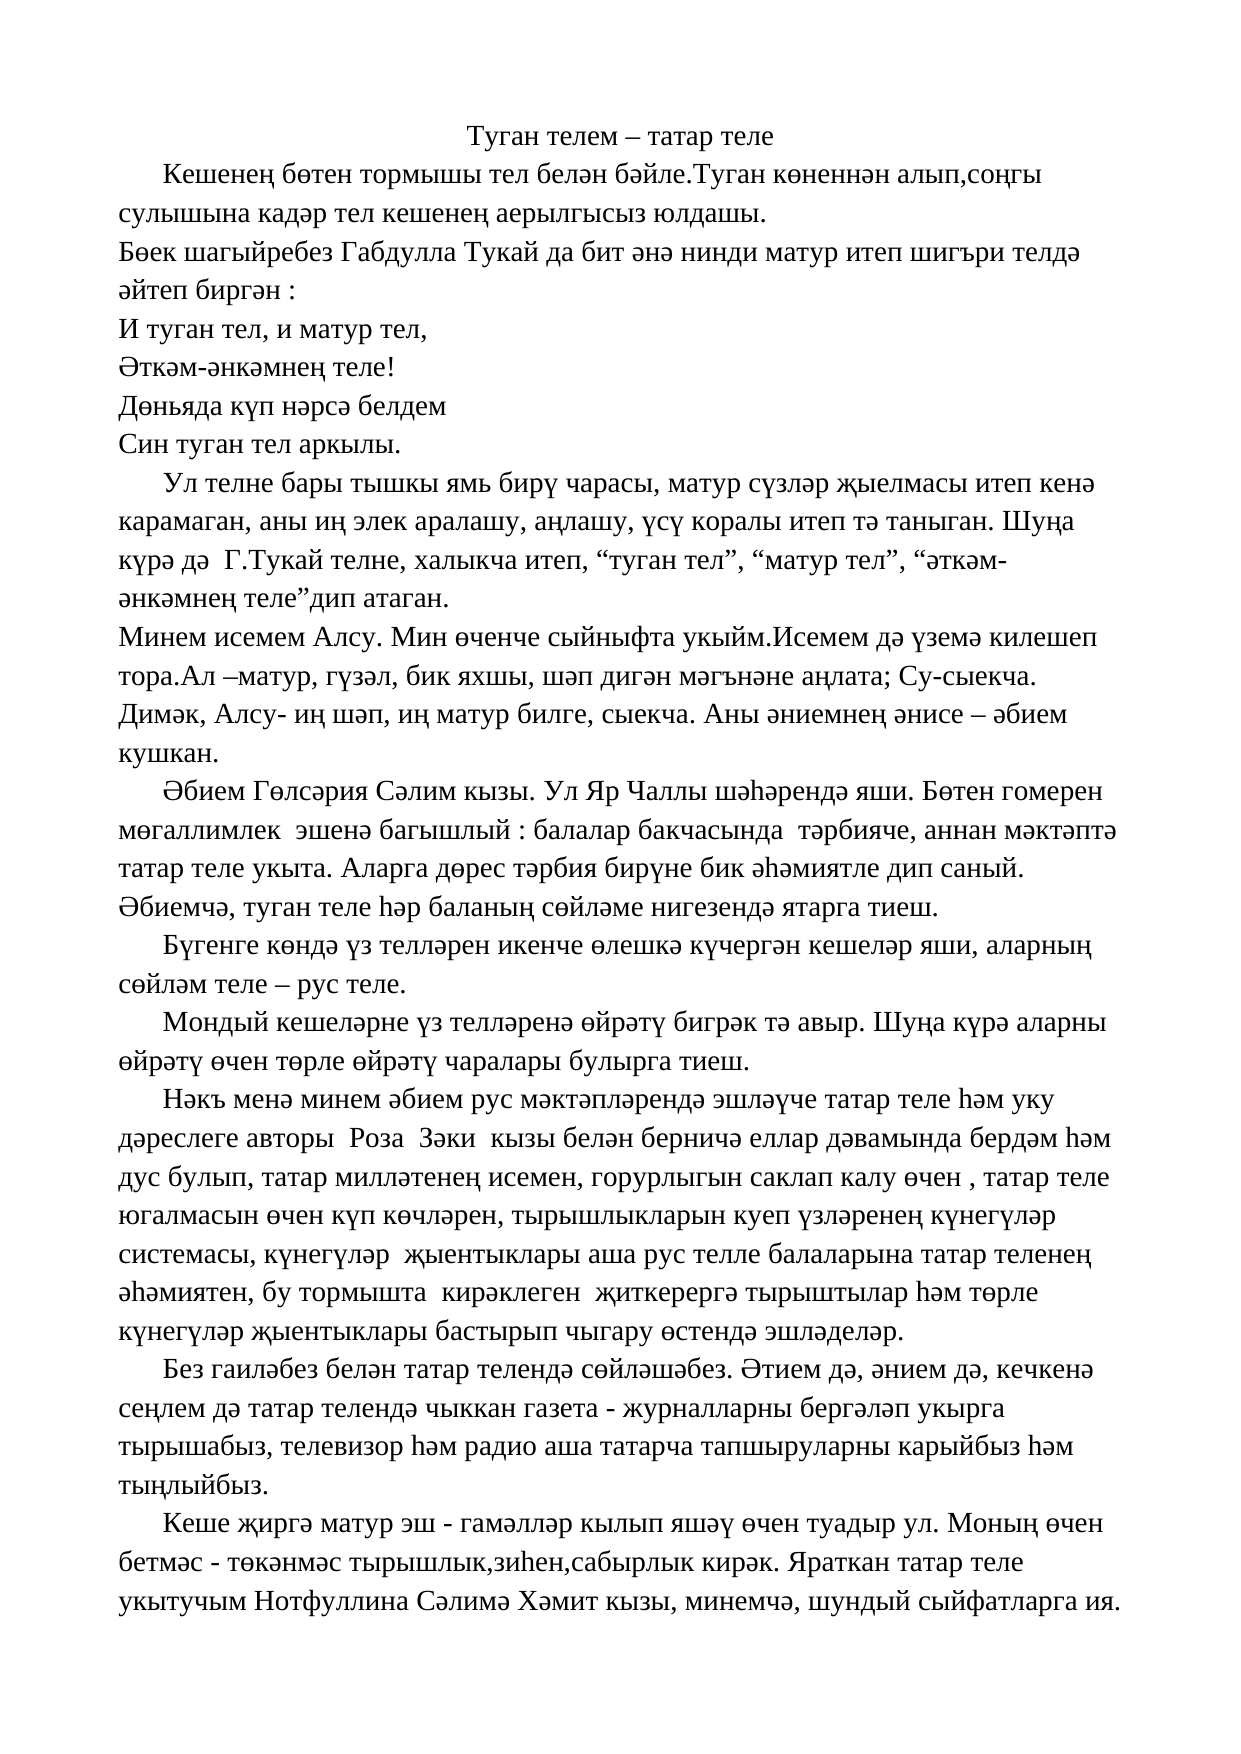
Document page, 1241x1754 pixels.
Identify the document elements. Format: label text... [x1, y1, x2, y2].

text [118, 1506, 1122, 1616]
text Бүгенге көндә үз телләрен икенче өлешкә күчергән кешеләр яши, аларның сөйләм теле – рус теле. [118, 927, 1122, 999]
text Туган телем – татар теле [118, 118, 1122, 152]
text Мондый кешеләрне үз телләренә өйрәтү бигрәк тә авыр. Шуңа күрә аларны өйрәтү өчен төрле өйрәтү чаралары булырга тиеш. [118, 1004, 1122, 1077]
text Әткәм-әнкәмнең теле! [118, 349, 1122, 383]
text Без гаиләбез белән татар телендә сөйләшәбез. Әтием дә, әнием дә, кечкенә сеңлем дә татар телендә чыккан газета - журналларны бергәләп укырга тырышабыз, телевизор һәм радио аша татарча тапшыруларны карыйбыз һәм тыңлыйбыз. [118, 1351, 1122, 1501]
text Бөек шагыйребез Габдулла Тукай да бит әнә нинди матур итеп шигъри телдә әйтеп биргән : [118, 234, 1122, 306]
text Дөньяда күп нәрсә белдем [118, 388, 1122, 421]
text И туган тел, и матур тел, [118, 311, 1122, 344]
text Нәкъ менә минем әбием рус мәктәпләрендә эшләүче татар теле һәм уку дәреслеге авторы Роза Зәки кызы белән берничә еллар дәвамында бердәм һәм дус булып, татар милләтенең исемен, горурлыгын саклап калу өчен , татар теле югалмасын өчен күп көчләрен, тырышлыкларын куеп үзләренең күнегүләр системасы, күнегүләр җыентыклары аша рус телле балаларына татар теленең әһәмиятен, бу тормышта кирәклеген җиткерергә тырыштылар һәм төрле күнегүләр җыентыклары бастырып чыгару өстендә эшләделәр. [118, 1082, 1122, 1346]
text Ул телне бары тышкы ямь бирү чарасы, матур сүзләр җыелмасы итеп кенә карамаган, аны иң элек аралашу, аңлашу, үсү коралы итеп тә таныган. Шуңа күрә дә Г.Тукай телне, халыкча итеп, “туган тел”, “матур тел”, “әткәм-әнкәмнең теле”дип атаган. [118, 465, 1122, 614]
text Кешенең бөтен тормышы тел белән бәйле.Туган көненнән алып,соңгы сулышына кадәр тел кешенең аерылгысыз юлдашы. [118, 157, 1122, 229]
text Әбием Гөлсәрия Сәлим кызы. Ул Яр Чаллы шәһәрендә яши. Бөтен гомерен мөгаллимлек эшенә багышлый : балалар бакчасында тәрбияче, аннан мәктәптә татар теле укыта. Аларга дөрес тәрбия бирүне бик әһәмиятле дип саный. Әбиемчә, туган теле һәр баланың сөйләме нигезендә ятарга тиеш. [118, 773, 1122, 922]
text Син туган тел аркылы. [118, 426, 1122, 460]
text Минем исемем Алсу. Мин өченче сыйныфта укыйм.Исемем дә үземә килешеп тора.Ал –матур, гүзәл, бик яхшы, шәп дигән мәгънәне аңлата; Су-сыекча. Димәк, Алсу- иң шәп, иң матур билге, сыекча. Аны әниемнең әнисе – әбием кушкан. [118, 619, 1122, 768]
